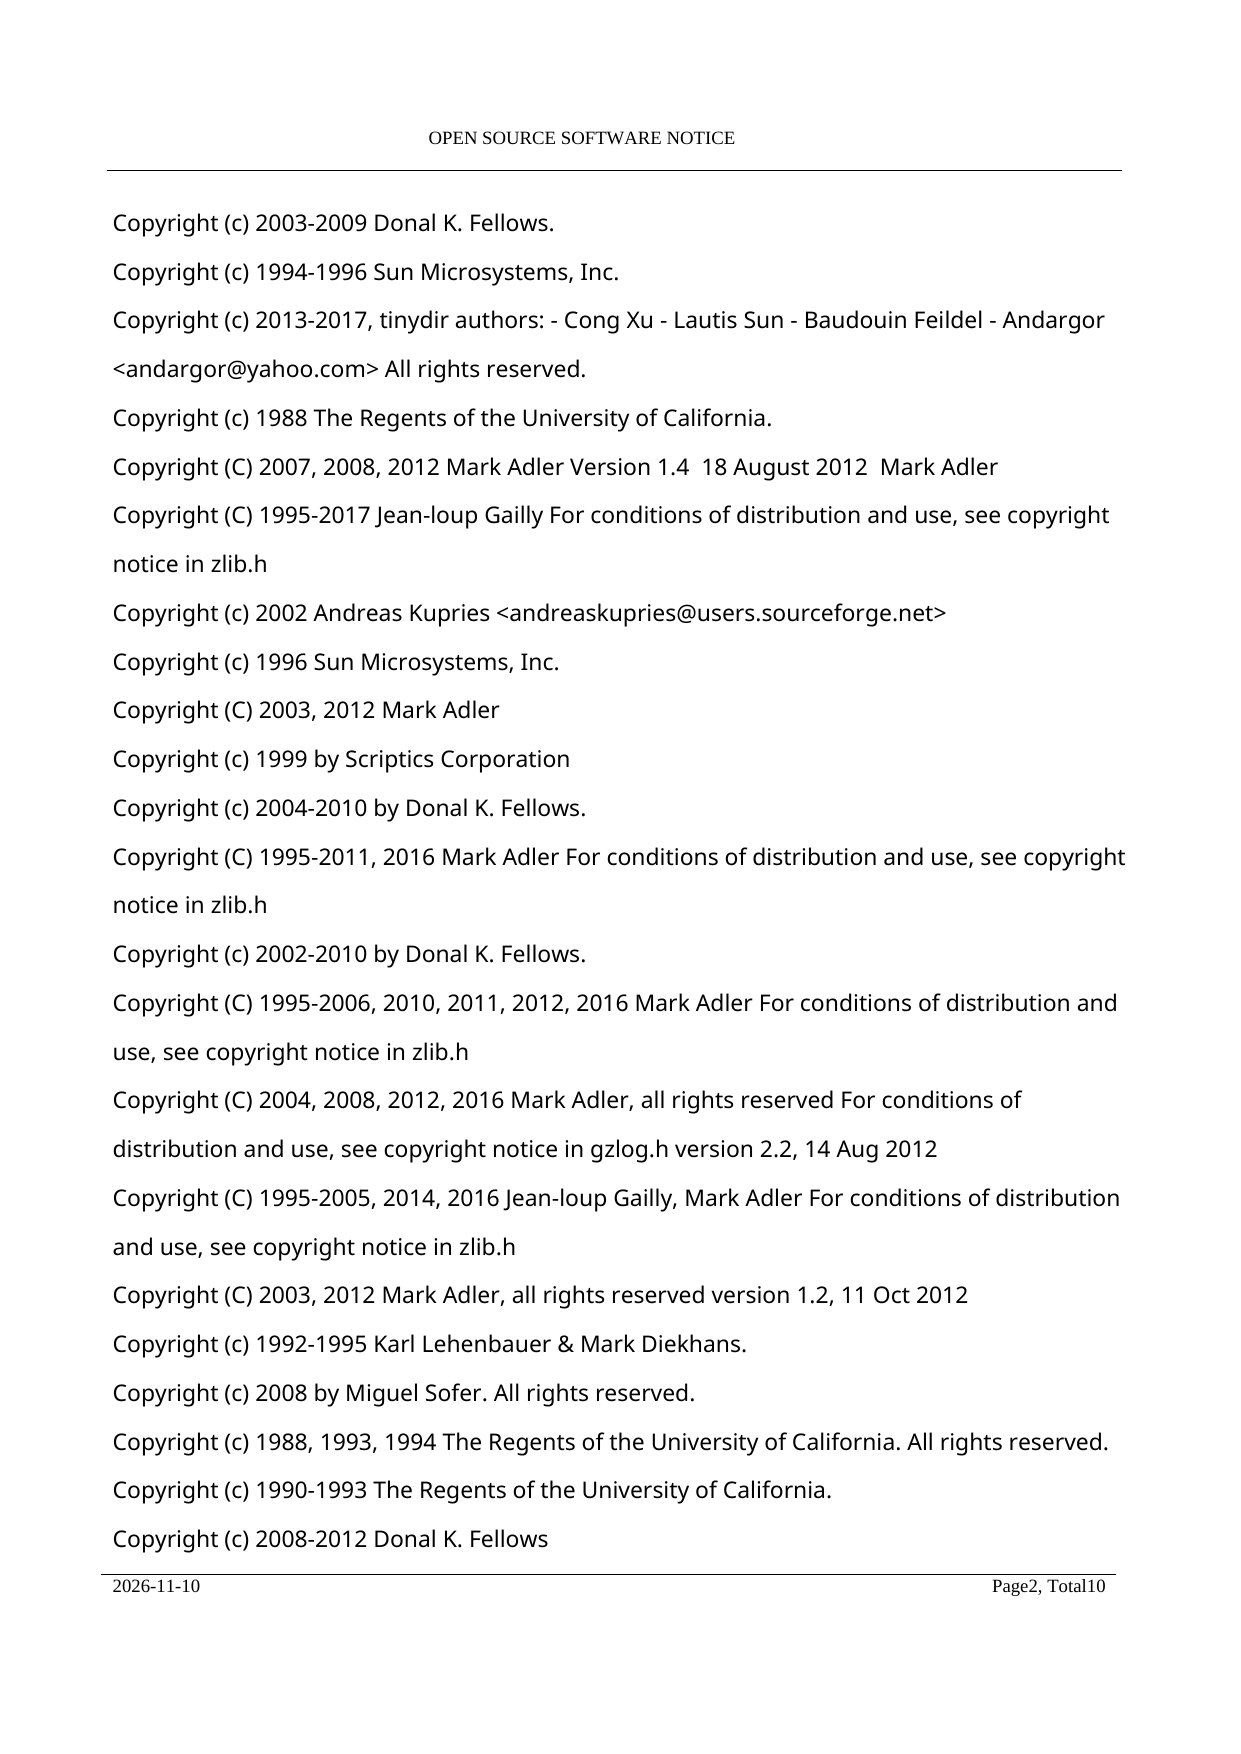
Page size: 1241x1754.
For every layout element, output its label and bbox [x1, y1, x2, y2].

text [112, 206, 1128, 1555]
